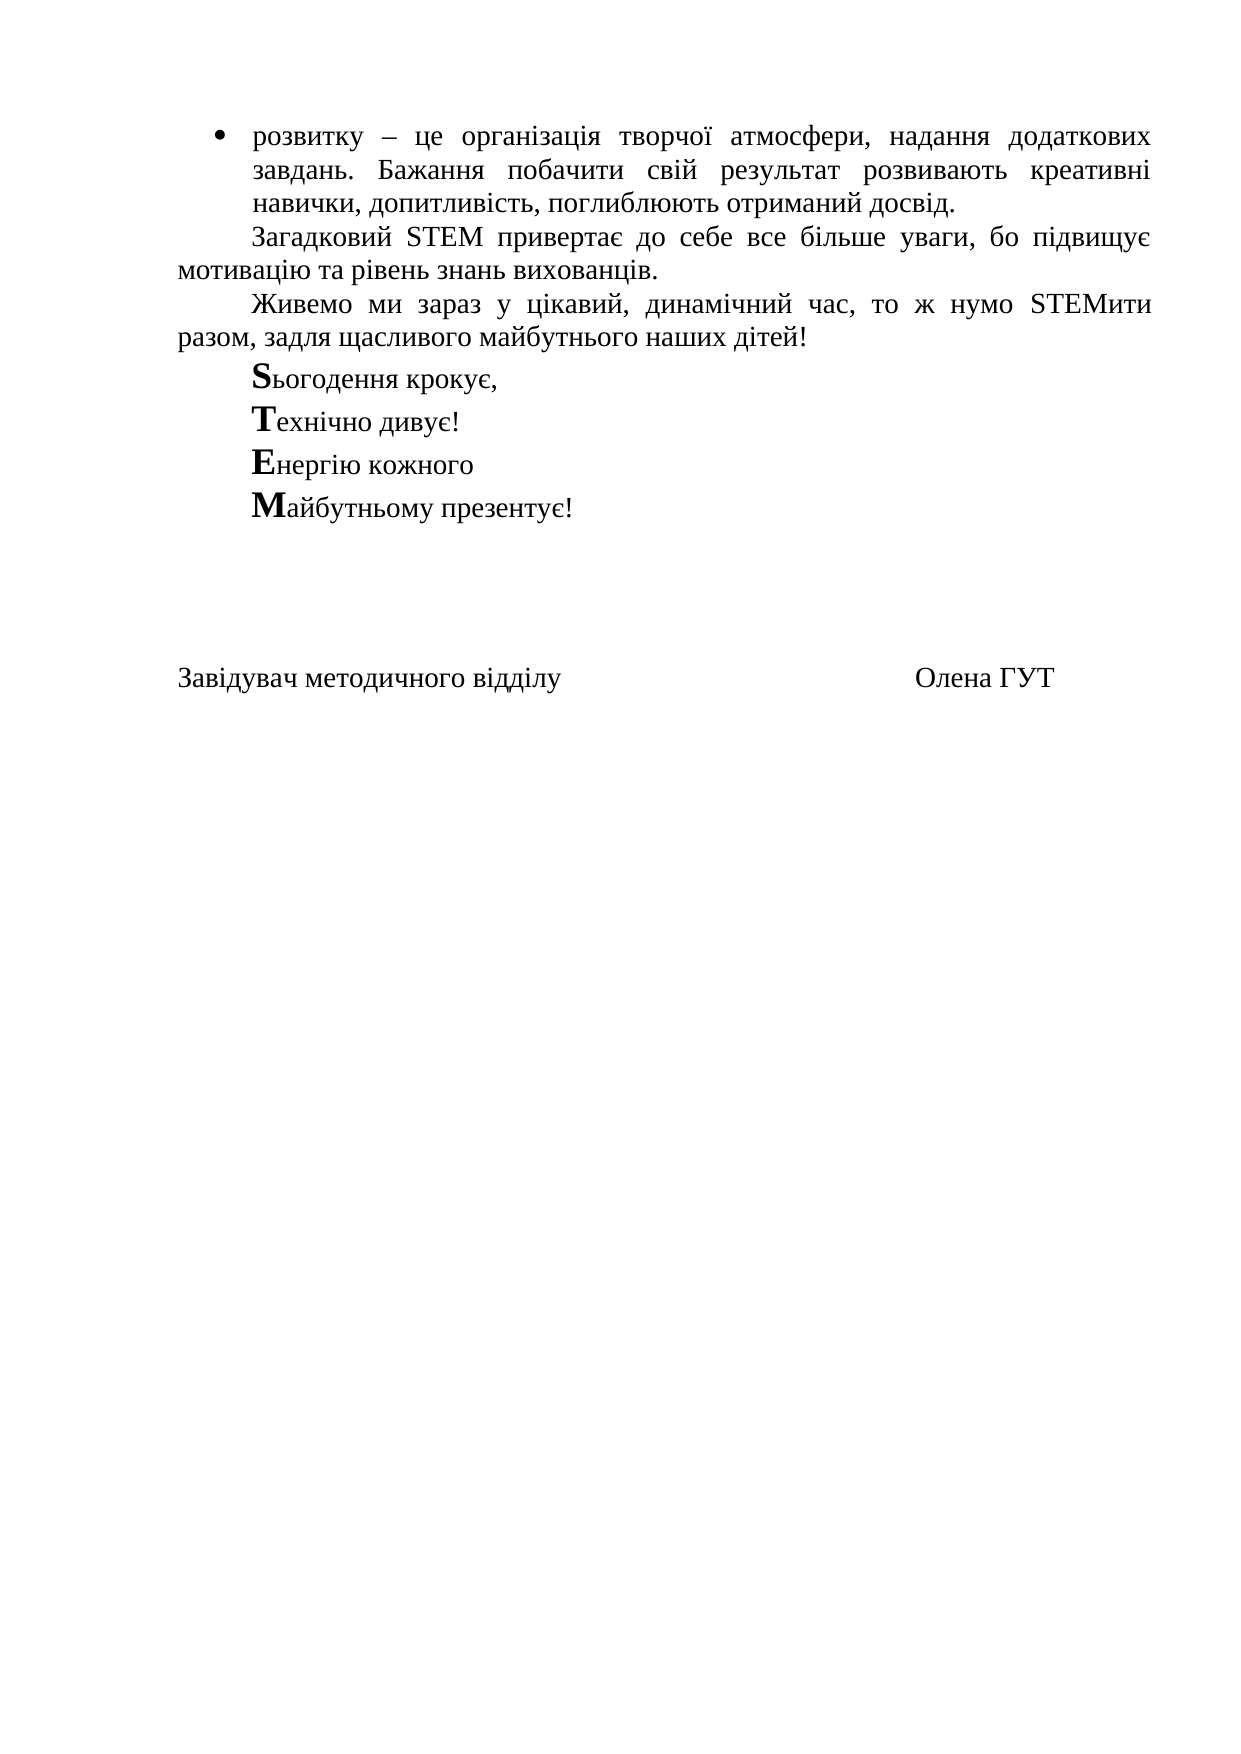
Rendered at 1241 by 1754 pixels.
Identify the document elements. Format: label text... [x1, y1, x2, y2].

text Mайбутньому презентує! [177, 482, 1152, 526]
text Eнергію кожного [177, 439, 1152, 482]
text Завідувач методичного відділу Олена ГУТ [177, 660, 1152, 693]
text Загадковий STEM привертає до себе все більше уваги, бо підвищує мотивацію та рівень знань вихованців. [177, 219, 1152, 286]
text Живемо ми зараз у цікавий, динамічний час, то ж нумо STEMити разом, задля щасливого майбутнього наших дітей! [177, 286, 1152, 353]
text Sьогодення крокує, [177, 353, 1152, 396]
text Tехнічно дивує! [177, 396, 1152, 439]
list розвитку – це організація творчої атмосфери, надання додаткових завдань. Бажання побачити свій результат розвивають креативні навички, допитливість, поглиблюють отриманий досвід. [215, 118, 1152, 219]
